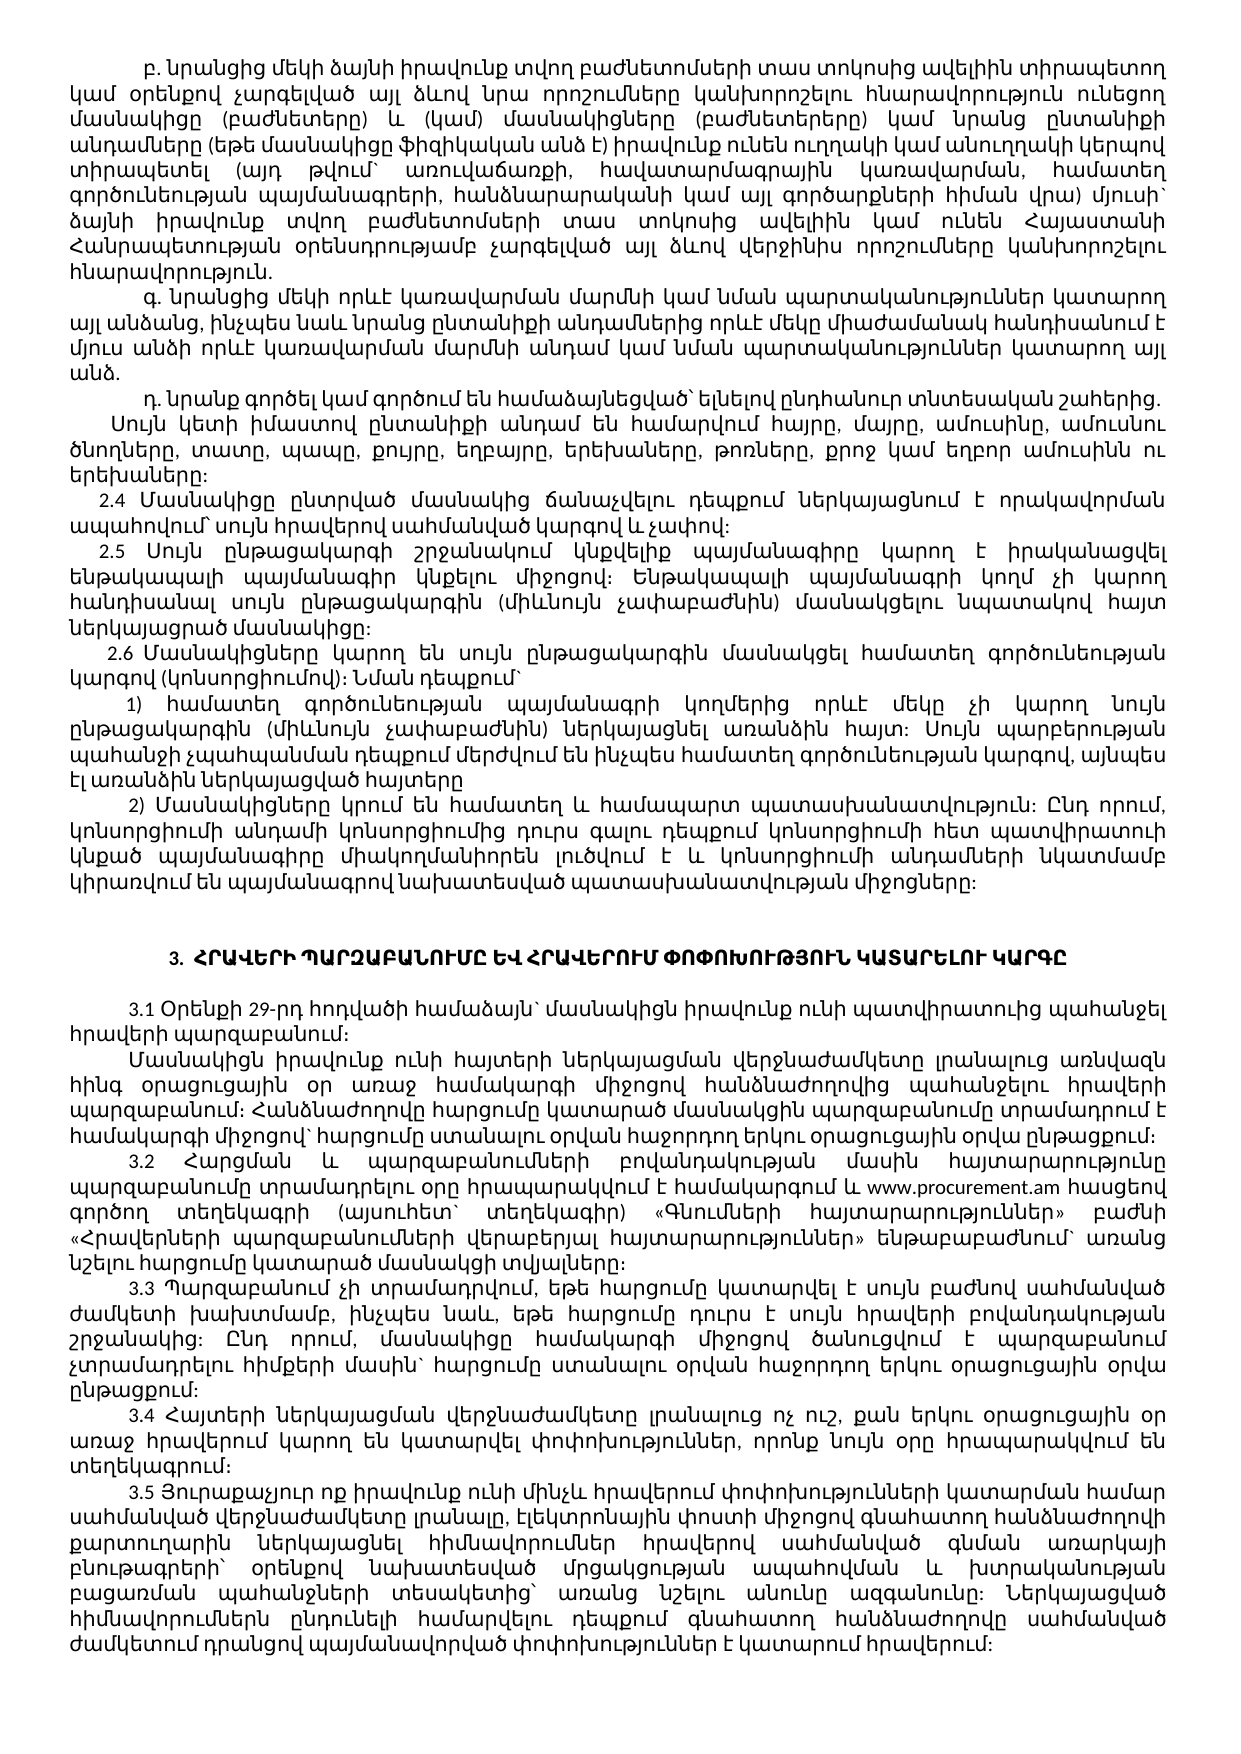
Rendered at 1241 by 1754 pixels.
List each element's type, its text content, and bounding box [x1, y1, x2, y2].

text 3. ՀՐԱՎԵՐԻ ՊԱՐԶԱԲԱՆՈՒՄԸ ԵՎ ՀՐԱՎԵՐՈՒՄ ՓՈՓՈԽՈՒԹՅՈՒՆ ԿԱՏԱՐԵԼՈՒ ԿԱՐԳԸ [69, 945, 1167, 971]
text 3.2 Հարցման և պարզաբանումների բովանդակության մասին հայտարարությունը պարզաբանումը տրամադրելու օրը հրապարակվում է համակարգում և www.procurement.am հասցեով գործող տեղեկագրի (այսուհետ` տեղեկագիր) «Գնումների հայտարարություններ» բաժնի «Հրավերների պարզաբանումների վերաբերյալ հայտարարություններ» ենթաբաբաժնում` առանց նշելու հարցումը կատարած մասնակցի տվյալները։ [69, 1148, 1167, 1276]
text Մասնակիցն իրավունք ունի հայտերի ներկայացման վերջնաժամկետը լրանալուց առնվազն հինգ օրացուցային օր առաջ համակարգի միջոցով հանձնաժողովից պահանջելու հրավերի պարզաբանում։ Հանձնաժողովը հարցումը կատարած մասնակցին պարզաբանումը տրամադրում է համակարգի միջոցով` հարցումը ստանալու օրվան հաջորդող երկու օրացուցային օրվա ընթացքում։ [69, 1047, 1167, 1148]
text 2.6 Մասնակիցները կարող են սույն ընթացակարգին մասնակցել համատեղ գործունեության կարգով (կոնսորցիումով)։ Նման դեպքում` [69, 640, 1167, 691]
text 3.4 Հայտերի ներկայացման վերջնաժամկետը լրանալուց ոչ ուշ, քան երկու օրացուցային օր առաջ հրավերում կարող են կատարվել փոփոխություններ, որոնք նույն օրը հրապարակվում են տեղեկագրում։ [69, 1403, 1167, 1479]
text բ. նրանցից մեկի ձայնի իրավունք տվող բաժնետոմսերի տաս տոկոսից ավելիին տիրապետող կամ օրենքով չարգելված այլ ձևով նրա որոշումները կանխորոշելու հնարավորություն ունեցող մասնակիցը (բաժնետերը) և (կամ) մասնակիցները (բաժնետերերը) կամ նրանց ընտանիքի անդամները (եթե մասնակիցը ֆիզիկական անձ է) իրավունք ունեն ուղղակի կամ անուղղակի կերպով տիրապետել (այդ թվում` առուվաճառքի, հավատարմագրային կառավարման, համատեղ գործունեության պայմանագրերի, հանձնարարականի կամ այլ գործարքների հիման վրա) մյուսի` ձայնի իրավունք տվող բաժնետոմսերի տաս տոկոսից ավելիին կամ ունեն Հայաստանի Հանրապետության օրենսդրությամբ չարգելված այլ ձևով վերջինիս որոշումները կանխորոշելու հնարավորություն. [69, 56, 1167, 284]
text 3.5 Յուրաքաչյուր ոք իրավունք ունի մինչև հրավերում փոփոխությունների կատարման համար սահմանված վերջնաժամկետը լրանալը, էլեկտրոնային փոստի միջոցով գնահատող հանձնաժողովի քարտուղարին ներկայացնել հիմնավորումներ հրավերով սահմանված գնման առարկայի բնութագրերի՝ օրենքով նախատեսված մրցակցության ապահովման և խտրականության բացառման պահանջների տեսակետից՝ առանց նշելու անունը ազգանունը: Ներկայացված հիմնավորումներն ընդունելի համարվելու դեպքում գնահատող հանձնաժողովը սահմանված ժամկետում դրանցով պայմանավորված փոփոխություններ է կատարում հրավերում: [69, 1479, 1167, 1657]
text գ. նրանցից մեկի որևէ կառավարման մարմնի կամ նման պարտականություններ կատարող այլ անձանց, ինչպես նաև նրանց ընտանիքի անդամներից որևէ մեկը միաժամանակ հանդիսանում է մյուս անձի որևէ կառավարման մարմնի անդամ կամ նման պարտականություններ կատարող այլ անձ. [69, 284, 1167, 386]
text 2) Մասնակիցները կրում են համատեղ և համապարտ պատասխանատվություն: Ընդ որում, կոնսորցիումի անդամի կոնսորցիումից դուրս գալու դեպքում կոնսորցիումի հետ պատվիրատուի կնքած պայմանագիրը միակողմանիորեն լուծվում է և կոնսորցիումի անդամների նկատմամբ կիրառվում են պայմանագրով նախատեսված պատասխանատվության միջոցները: [69, 793, 1167, 894]
text Սույն կետի իմաստով ընտանիքի անդամ են համարվում հայրը, մայրը, ամուսինը, ամուսնու ծնողները, տատը, պապը, քույրը, եղբայրը, երեխաները, թոռները, քրոջ կամ եղբոր ամուսինն ու երեխաները: [69, 411, 1167, 488]
text 3.3 Պարզաբանում չի տրամադրվում, եթե հարցումը կատարվել է սույն բաժնով սահմանված ժամկետի խախտմամբ, ինչպես նաև, եթե հարցումը դուրս է սույն հրավերի բովանդակության շրջանակից: Ընդ որում, մասնակիցը համակարգի միջոցով ծանուցվում է պարզաբանում չտրամադրելու հիմքերի մասին` հարցումը ստանալու օրվան հաջորդող երկու օրացուցային օրվա ընթացքում: [69, 1276, 1167, 1403]
text 3.1 Օրենքի 29-րդ հոդվածի համաձայն` մասնակիցն իրավունք ունի պատվիրատուից պահանջել հրավերի պարզաբանում։ [69, 996, 1167, 1047]
text դ. նրանք գործել կամ գործում են համաձայնեցված՝ ելնելով ընդհանուր տնտեսական շահերից. [69, 386, 1167, 411]
text 1) համատեղ գործունեության պայմանագրի կողմերից որևէ մեկը չի կարող նույն ընթացակարգին (միևնույն չափաբաժնին) ներկայացնել առանձին հայտ: Սույն պարբերության պահանջի չպահպանման դեպքում մերժվում են ինչպես համատեղ գործունեության կարգով, այնպես էլ առանձին ներկայացված հայտերը [69, 691, 1167, 793]
text 2.5 Սույն ընթացակարգի շրջանակում կնքվելիք պայմանագիրը կարող է իրականացվել ենթակապալի պայմանագիր կնքելու միջոցով։ Ենթակապալի պայմանագրի կողմ չի կարող հանդիսանալ սույն ընթացակարգին (միևնույն չափաբաժնին) մասնակցելու նպատակով հայտ ներկայացրած մասնակիցը: [69, 538, 1167, 640]
text 2.4 Մասնակիցը ընտրված մասնակից ճանաչվելու դեպքում ներկայացնում է որակավորման ապահովում՝ սույն հրավերով սահմանված կարգով և չափով: [69, 488, 1167, 538]
